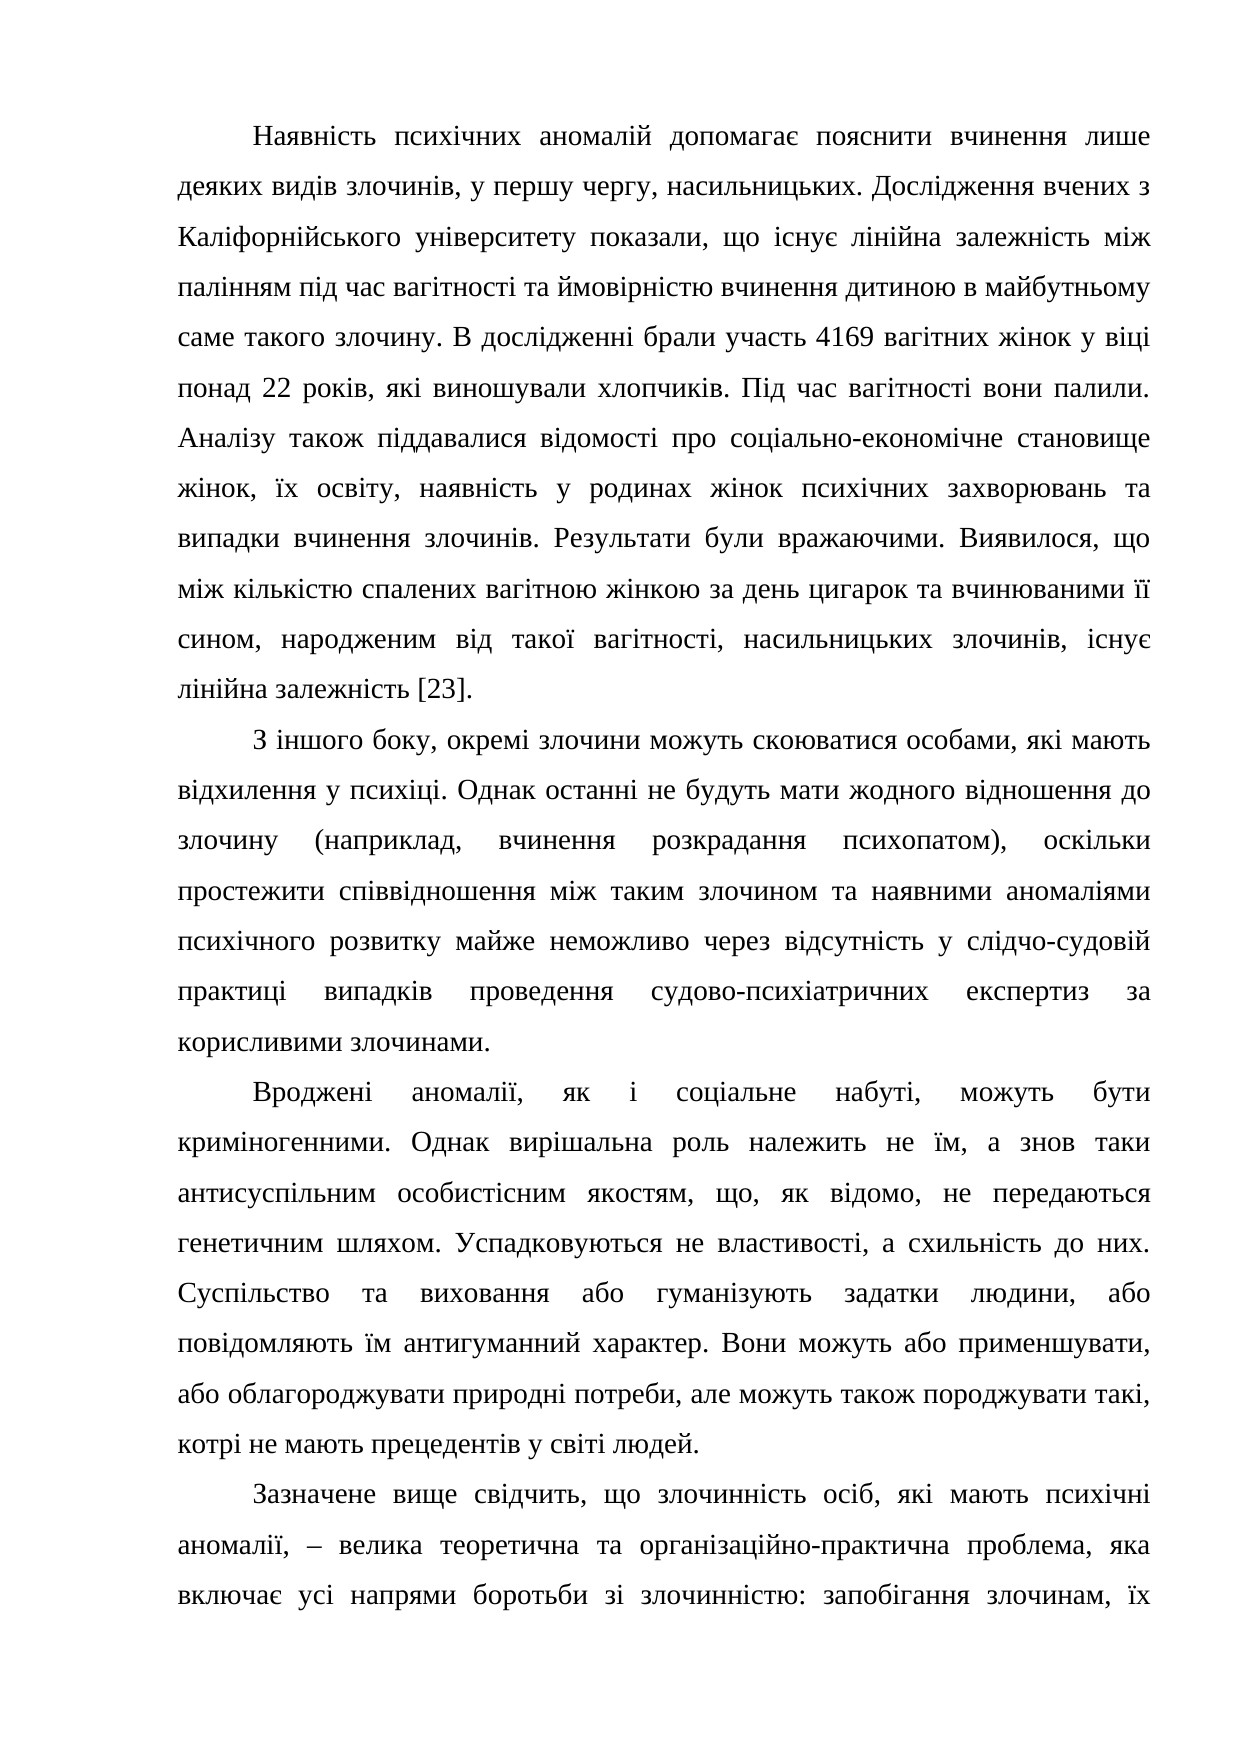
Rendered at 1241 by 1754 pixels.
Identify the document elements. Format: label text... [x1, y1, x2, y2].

text Наявність психічних аномалій допомагає пояснити вчинення лише деяких видів злочинів, у першу чергу, насильницьких. Дослідження вчених з Каліфорнійського університету показали, що існує лінійна залежність між палінням під час вагітності та ймовірністю вчинення дитиною в майбутньому саме такого злочину. В дослідженні брали участь 4169 вагітних жінок у віці понад 22 років, які виношували хлопчиків. Під час вагітності вони палили. Аналізу також піддавалися відомості про соціально-економічне становище жінок, їх освіту, наявність у родинах жінок психічних захворювань та випадки вчинення злочинів. Результати були вражаючими. Виявилося, що між кількістю спалених вагітною жінкою за день цигарок та вчинюваними її сином, народженим від такої вагітності, насильницьких злочинів, існує лінійна залежність [23]. [177, 118, 1152, 705]
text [177, 1477, 1152, 1611]
text З іншого боку, окремі злочини можуть скоюватися особами, які мають відхилення у психіці. Однак останні не будуть мати жодного відношення до злочину (наприклад, вчинення розкрадання психопатом), оскільки простежити співвідношення між таким злочином та наявними аномаліями психічного розвитку майже неможливо через відсутність у слідчо-судовій практиці випадків проведення судово-психіатричних експертиз за корисливими злочинами. [177, 722, 1152, 1057]
text Вроджені аномалії, як і соціальне набуті, можуть бути криміногенними. Однак вирішальна роль належить не їм, а знов таки антисуспільним особистісним якостям, що, як відомо, не передаються генетичним шляхом. Успадковуються не властивості, а схильність до них. Суспільство та виховання або гуманізують задатки людини, або повідомляють їм антигуманний характер. Вони можуть або применшувати, або облагороджувати природні потреби, але можуть також породжувати такі, котрі не мають прецедентів у світі людей. [177, 1074, 1152, 1460]
